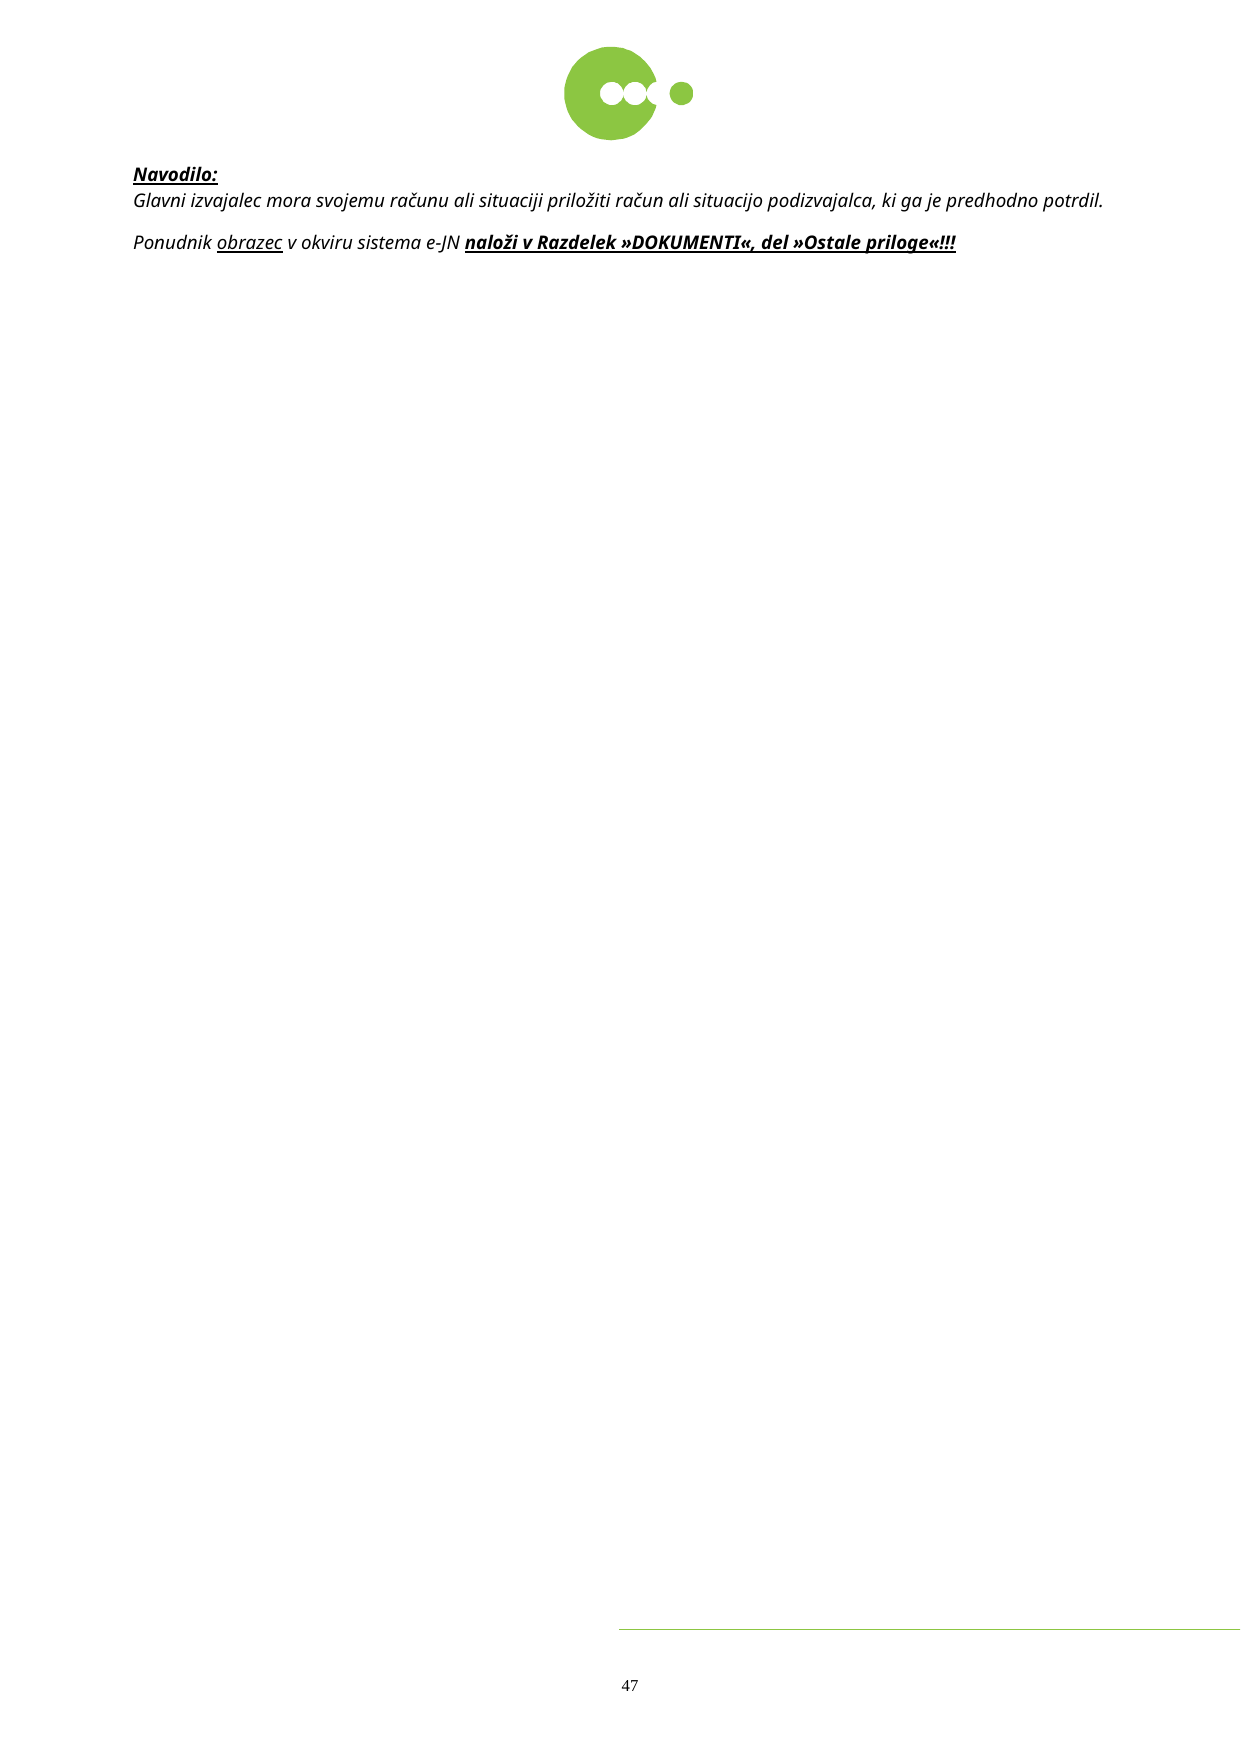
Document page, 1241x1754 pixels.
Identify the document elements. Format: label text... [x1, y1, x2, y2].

text Glavni izvajalec mora svojemu računu ali situaciji priložiti račun ali situacijo podizvajalca, ki ga je predhodno potrdil. [133, 187, 1122, 212]
text Ponudnik obrazec v okviru sistema e-JN naloži v Razdelek »DOKUMENTI«, del »Ostale priloge«!!! [133, 229, 1122, 255]
text Navodilo: [133, 161, 1122, 187]
